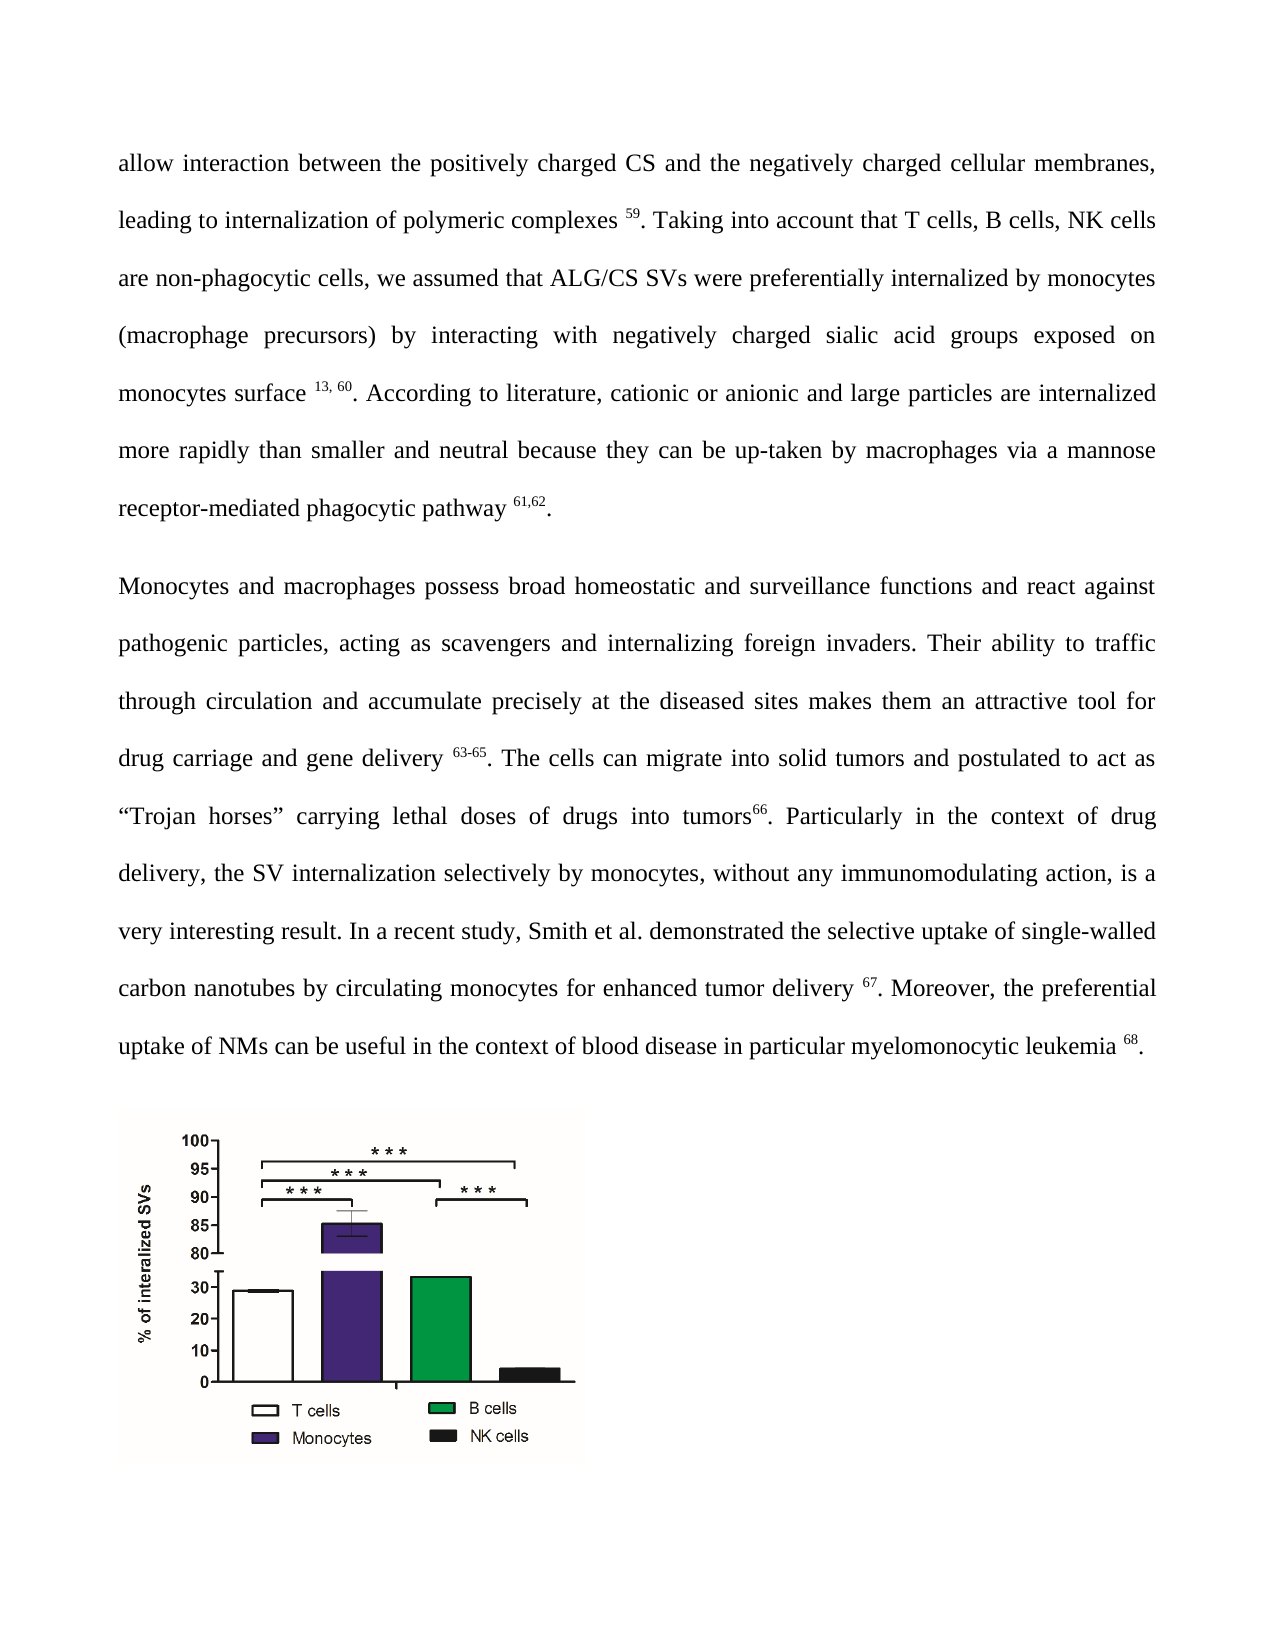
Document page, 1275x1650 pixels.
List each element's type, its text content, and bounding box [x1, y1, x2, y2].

text Monocytes and macrophages possess broad homeostatic and surveillance functions and react against pathogenic particles, acting as scavengers and internalizing foreign invaders. Their ability to traffic through circulation and accumulate precisely at the diseased sites makes them an attractive tool for drug carriage and gene delivery 63-65. The cells can migrate into solid tumors and postulated to act as “Trojan horses” carrying lethal doses of drugs into tumors66. Particularly in the context of drug delivery, the SV internalization selectively by monocytes, without any immunomodulating action, is a very interesting result. In a recent study, Smith et al. demonstrated the selective uptake of single-walled carbon nanotubes by circulating monocytes for enhanced tumor delivery 67. Moreover, the preferential uptake of NMs can be useful in the context of blood disease in particular myelomonocytic leukemia 68. [118, 571, 1157, 1060]
picture [118, 1109, 586, 1464]
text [118, 148, 1157, 521]
